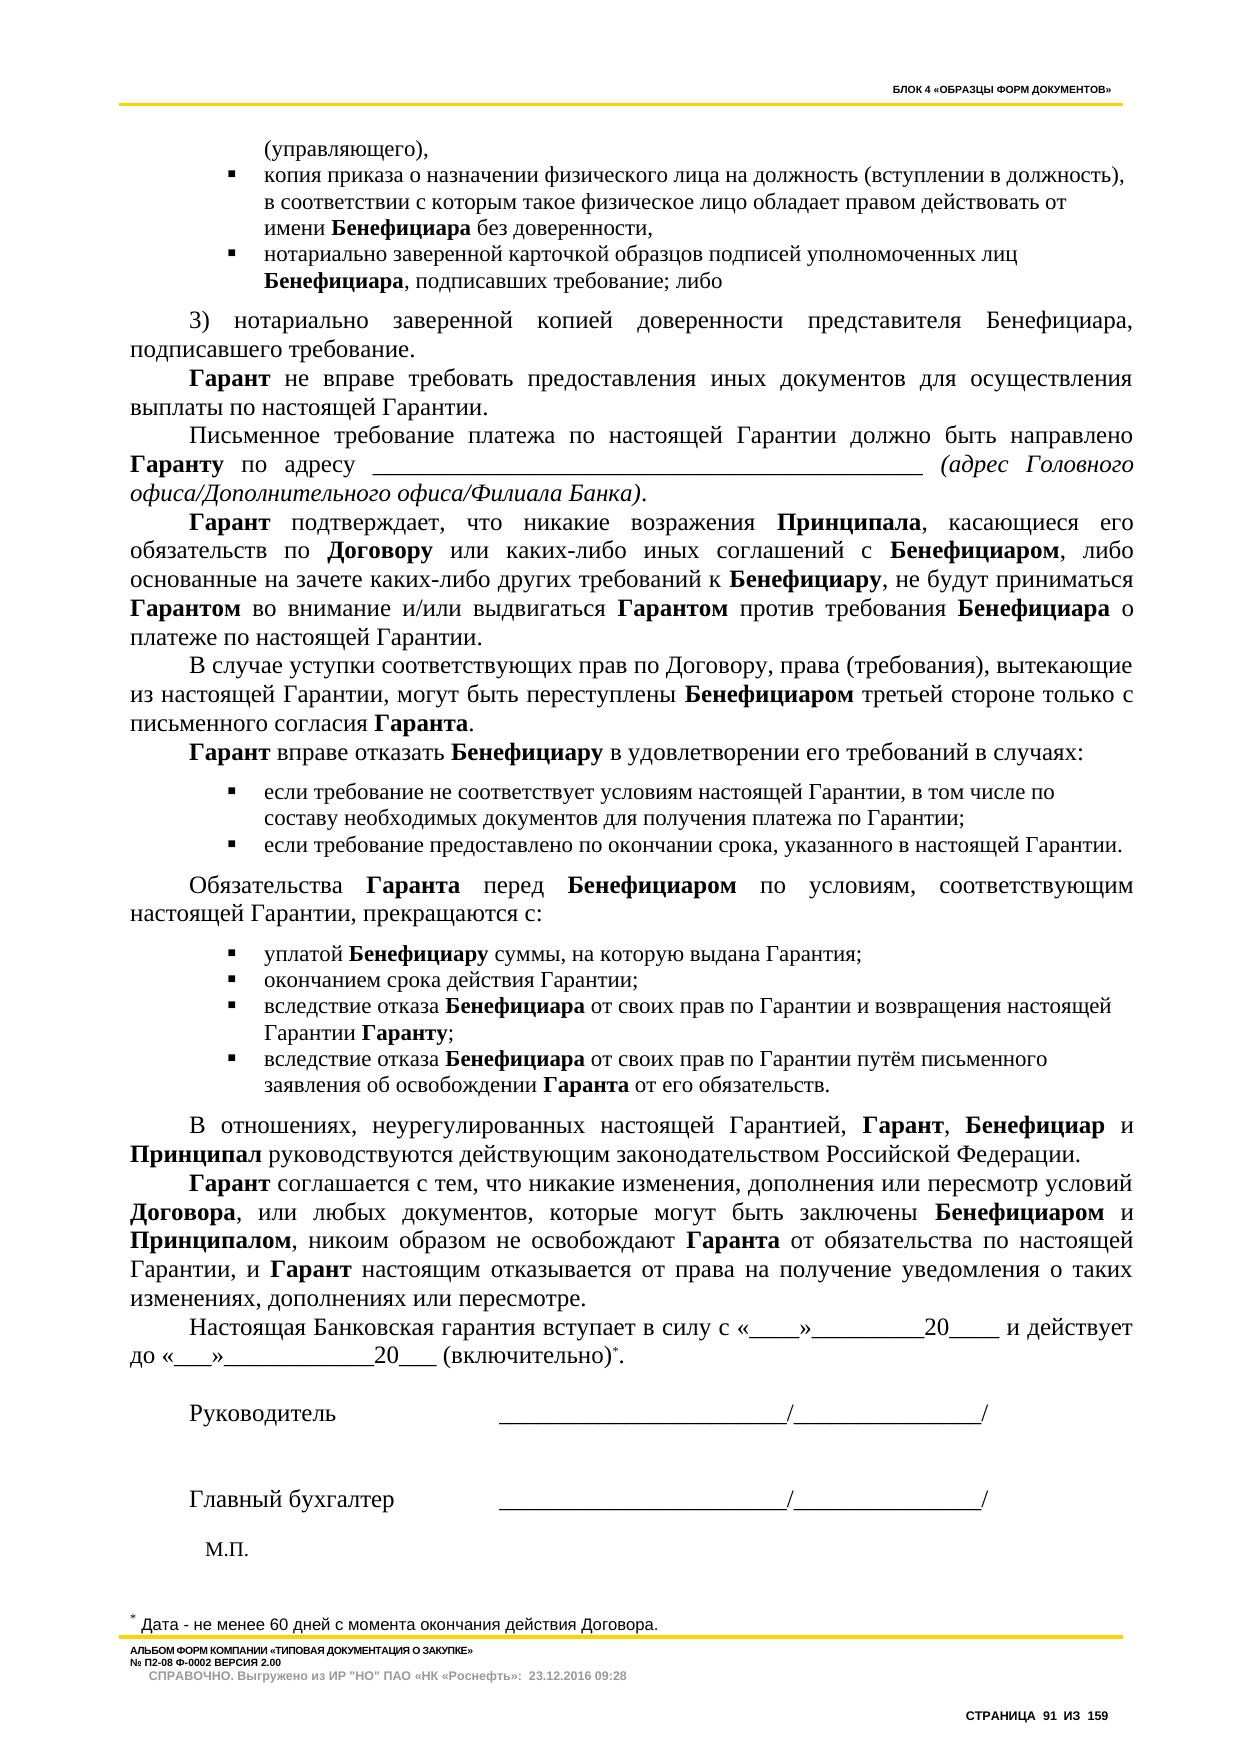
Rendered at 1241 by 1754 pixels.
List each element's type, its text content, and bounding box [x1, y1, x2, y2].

list копия приказа о назначении физического лица на должность (вступлении в должность), в соответствии с которым такое физическое лицо обладает правом действовать от имени Бенефициара без доверенности, [226, 161, 1134, 240]
text Настоящая Банковская гарантия вступает в силу с «____»_________20____ и действует до «___»____________20___ (включительно). [130, 1312, 1134, 1369]
text Гарант подтверждает, что никакие возражения Принципала, касающиеся его обязательств по Договору или каких-либо иных соглашений с Бенефициаром, либо основанные на зачете каких-либо других требований к Бенефициару, не будут приниматься Гарантом во внимание и/или выдвигаться Гарантом против требования Бенефициара о платеже по настоящей Гарантии. [130, 507, 1134, 651]
text Руководитель _______________________/_______________/ [130, 1398, 1134, 1427]
text Главный бухгалтер _______________________/_______________/ [130, 1484, 1134, 1513]
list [226, 135, 1134, 161]
text Гарант соглашается с тем, что никакие изменения, дополнения или пересмотр условий Договора, или любых документов, которые могут быть заключены Бенефициаром и Принципалом, никоим образом не освобождают Гаранта от обязательства по настоящей Гарантии, и Гарант настоящим отказывается от права на получение уведомления о таких изменениях, дополнениях или пересмотре. [130, 1168, 1134, 1312]
list вследствие отказа Бенефициара от своих прав по Гарантии путём письменного заявления об освобождении Гаранта от его обязательств. [226, 1045, 1134, 1098]
text 3) нотариально заверенной копией доверенности представителя Бенефициара, подписавшего требование. [130, 306, 1134, 363]
list вследствие отказа Бенефициара от своих прав по Гарантии и возвращения настоящей Гарантии Гаранту; [226, 992, 1134, 1045]
text В отношениях, неурегулированных настоящей Гарантией, Гарант, Бенефициар и Принципал руководствуются действующим законодательством Российской Федерации. [130, 1110, 1134, 1168]
list если требование предоставлено по окончании срока, указанного в настоящей Гарантии. [226, 831, 1134, 857]
text В случае уступки соответствующих прав по Договору, права (требования), вытекающие из настоящей Гарантии, могут быть переступлены Бенефициаром третьей стороне только с письменного согласия Гаранта. [130, 651, 1134, 737]
list уплатой Бенефициару суммы, на которую выдана Гарантия; [226, 940, 1134, 966]
text Письменное требование платежа по настоящей Гарантии должно быть направлено Гаранту по адресу ____________________________________________ (адрес Головного офиса/Дополнительного офиса/Филиала Банка). [130, 421, 1134, 507]
text Гарант вправе отказать Бенефициару в удовлетворении его требований в случаях: [130, 737, 1134, 766]
list окончанием срока действия Гарантии; [226, 966, 1134, 992]
text М.П. [205, 1537, 1134, 1561]
text Гарант не вправе требовать предоставления иных документов для осуществления выплаты по настоящей Гарантии. [130, 363, 1134, 421]
text Обязательства Гаранта перед Бенефициаром по условиям, соответствующим настоящей Гарантии, прекращаются с: [130, 870, 1134, 927]
list нотариально заверенной карточкой образцов подписей уполномоченных лиц Бенефициара, подписавших требование; либо [226, 240, 1134, 293]
list если требование не соответствует условиям настоящей Гарантии, в том числе по составу необходимых документов для получения платежа по Гарантии; [226, 778, 1134, 831]
